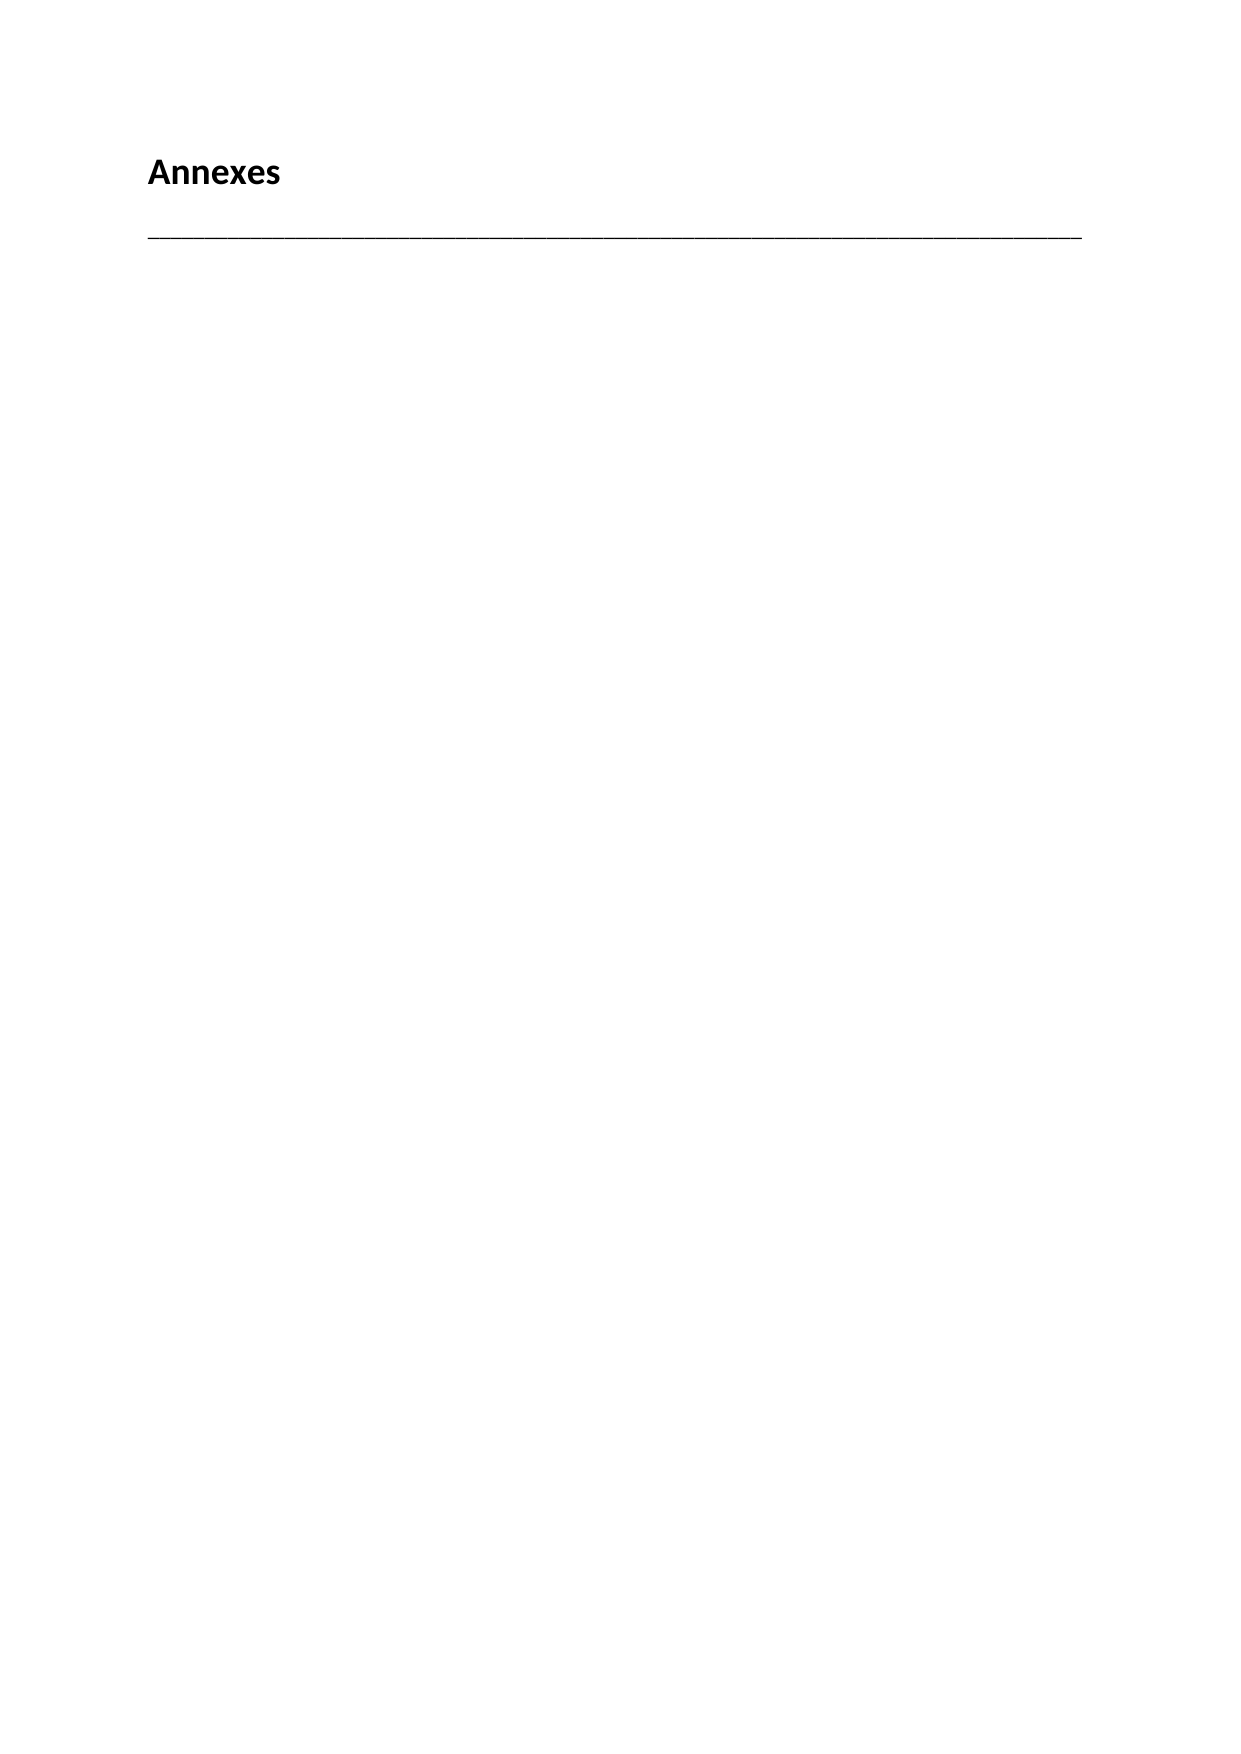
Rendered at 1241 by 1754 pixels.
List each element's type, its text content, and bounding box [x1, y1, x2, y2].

text __________________________________________________________________________________ [148, 214, 1093, 242]
text Annexes [148, 148, 1093, 193]
